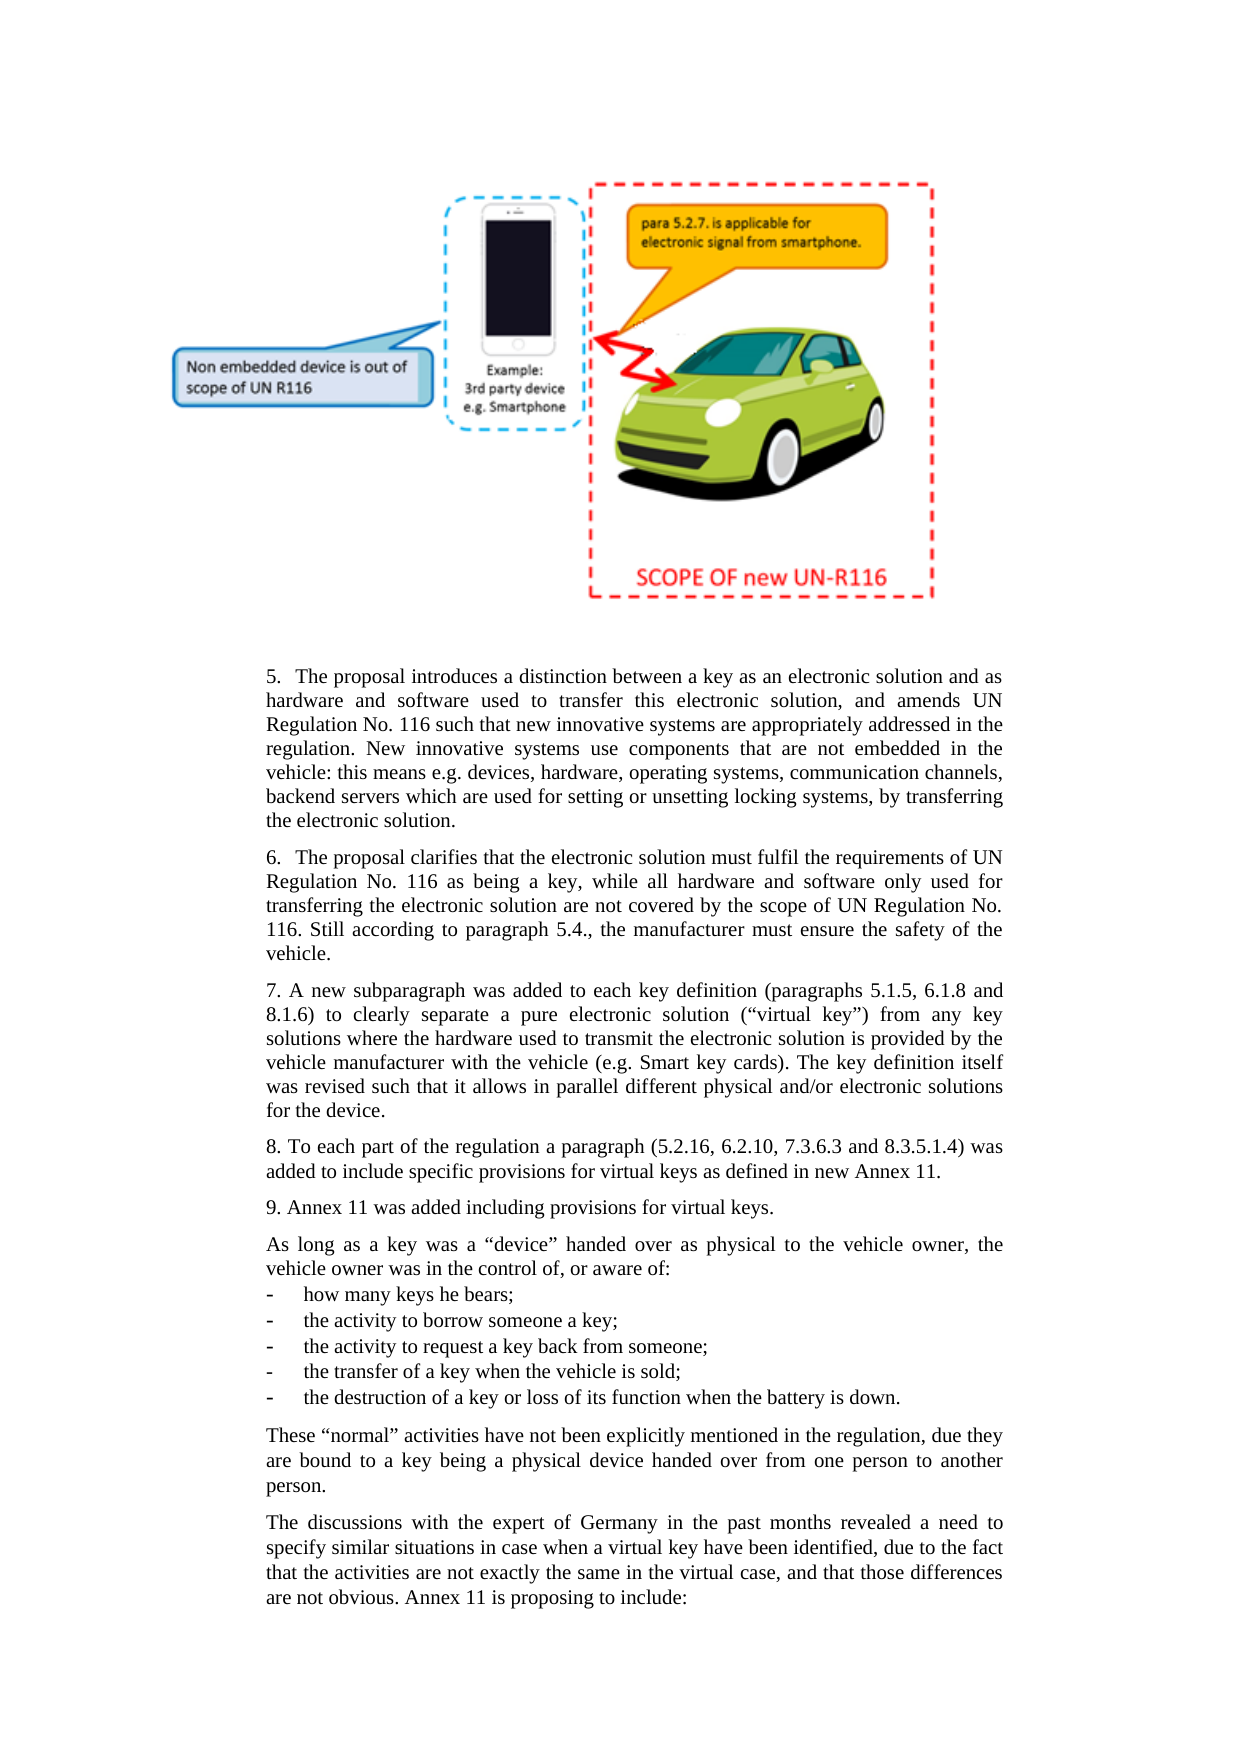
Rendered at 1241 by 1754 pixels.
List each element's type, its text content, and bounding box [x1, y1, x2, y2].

text The discussions with the expert of Germany in the past months revealed a need to specify similar situations in case when a virtual key have been identified, due to the fact that the activities are not exactly the same in the virtual case, and that those differences are not obvious. Annex 11 is proposing to include: [266, 1509, 1004, 1609]
text 9. Annex 11 was added including provisions for virtual keys. [266, 1195, 1004, 1219]
picture [147, 147, 981, 639]
text 5. The proposal introduces a distinction between a key as an electronic solution and as hardware and software used to transfer this electronic solution, and amends UN Regulation No. 116 such that new innovative systems are appropriately addressed in the regulation. New innovative systems use components that are not embedded in the vehicle: this means e.g. devices, hardware, operating systems, communication channels, backend servers which are used for setting or unsetting locking systems, by transferring the electronic solution. [266, 664, 1004, 832]
list the destruction of a key or loss of its function when the battery is down. [266, 1383, 1004, 1409]
list how many keys he bears; [266, 1280, 1004, 1306]
text 7. A new subparagraph was added to each key definition (paragraphs 5.1.5, 6.1.8 and 8.1.6) to clearly separate a pure electronic solution (“virtual key”) from any key solutions where the hardware used to transmit the electronic solution is provided by the vehicle manufacturer with the vehicle (e.g. Smart key cards). The key definition itself was revised such that it allows in parallel different physical and/or electronic solutions for the device. [266, 978, 1004, 1122]
list the transfer of a key when the vehicle is sold; [266, 1359, 1004, 1383]
text 8. To each part of the regulation a paragraph (5.2.16, 6.2.10, 7.3.6.3 and 8.3.5.1.4) was added to include specific provisions for virtual keys as defined in new Annex 11. [266, 1134, 1004, 1183]
text 6. The proposal clarifies that the electronic solution must fulfil the requirements of UN Regulation No. 116 as being a key, while all hardware and software only used for transferring the electronic solution are not covered by the scope of UN Regulation No. 116. Still according to paragraph 5.4., the manufacturer must ensure the safety of the vehicle. [266, 845, 1004, 965]
list the activity to borrow someone a key; [266, 1306, 1004, 1332]
text As long as a key was a “device” handed over as physical to the vehicle owner, the vehicle owner was in the control of, or aware of: [266, 1232, 1004, 1280]
text These “normal” activities have not been explicitly mentioned in the regulation, due they are bound to a key being a physical device handed over from one person to another person. [266, 1422, 1004, 1497]
list the activity to request a key back from someone; [266, 1332, 1004, 1359]
